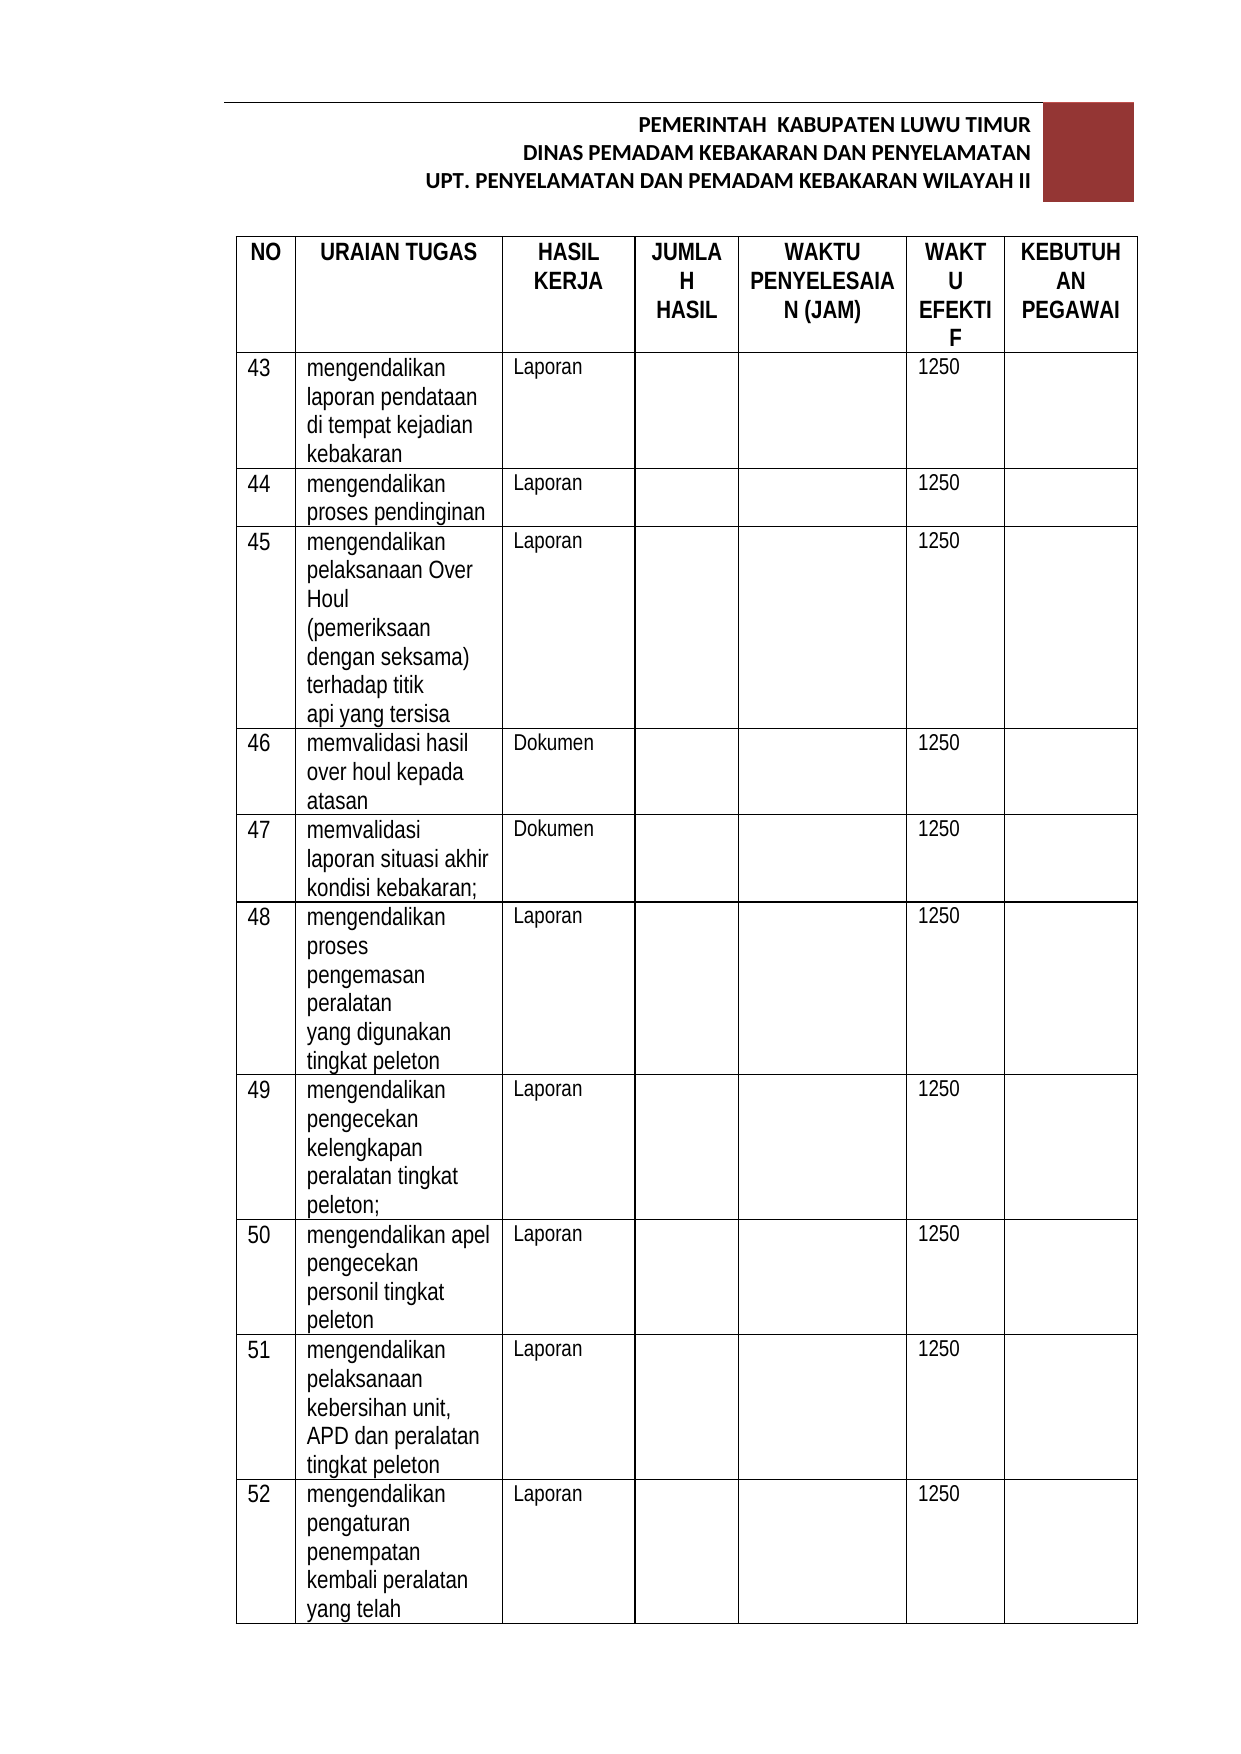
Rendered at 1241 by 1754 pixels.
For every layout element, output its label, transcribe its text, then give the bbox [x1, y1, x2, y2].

table_cell [636, 815, 738, 901]
table_cell 50 [237, 1220, 295, 1334]
table_cell Laporan [503, 1335, 634, 1478]
table_cell [739, 903, 906, 1074]
table_cell 1250 [907, 729, 1004, 814]
table_header JUMLAH HASIL [636, 237, 738, 352]
table_header NO [237, 237, 295, 352]
table_cell mengendalikan proses pendinginan [296, 469, 502, 526]
table_cell [1005, 729, 1137, 814]
table_cell [739, 527, 906, 727]
table_cell 45 [237, 527, 295, 727]
table_cell [1005, 1480, 1137, 1623]
table_cell Laporan [503, 469, 634, 526]
table_cell 1250 [907, 815, 1004, 901]
table_cell [1005, 1335, 1137, 1478]
table_cell 1250 [907, 469, 1004, 526]
table_cell [1005, 903, 1137, 1074]
table_cell Laporan [503, 1220, 634, 1334]
table_cell [739, 729, 906, 814]
table_cell [636, 1335, 738, 1478]
table_cell mengendalikan pengecekan kelengkapan peralatan tingkat peleton; [296, 1075, 502, 1218]
table_cell mengendalikan proses pengemasan peralatan yang digunakan tingkat peleton [296, 903, 502, 1074]
table_cell [636, 1480, 738, 1623]
table_cell [636, 1075, 738, 1218]
table_cell [1005, 815, 1137, 901]
table_cell memvalidasi laporan situasi akhir kondisi kebakaran; [296, 815, 502, 901]
table_cell 48 [237, 903, 295, 1074]
table_cell 49 [237, 1075, 295, 1218]
table_cell mengendalikan laporan pendataan di tempat kejadian kebakaran [296, 353, 502, 467]
table_cell 46 [237, 729, 295, 814]
table_cell [1005, 1075, 1137, 1218]
table_header HASIL KERJA [503, 237, 634, 352]
table_cell [739, 469, 906, 526]
table_cell Laporan [503, 1480, 634, 1623]
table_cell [296, 1480, 502, 1623]
table_header WAKTU PENYELESAIAN (JAM) [739, 237, 906, 352]
table_cell [739, 1075, 906, 1218]
table_cell Laporan [503, 353, 634, 467]
table_header WAKTU EFEKTIF [907, 237, 1004, 352]
table_cell Dokumen [503, 815, 634, 901]
table_cell [636, 729, 738, 814]
table_cell Laporan [503, 527, 634, 727]
table_cell [636, 353, 738, 467]
table_cell mengendalikan pelaksanaan Over Houl (pemeriksaan dengan seksama) terhadap titik api yang tersisa [296, 527, 502, 727]
table_cell [1005, 353, 1137, 467]
table_header KEBUTUHAN PEGAWAI [1005, 237, 1137, 352]
table_cell [636, 903, 738, 1074]
table_cell mengendalikan pelaksanaan kebersihan unit, APD dan peralatan tingkat peleton [296, 1335, 502, 1478]
table_cell mengendalikan apel pengecekan personil tingkat peleton [296, 1220, 502, 1334]
table_cell [739, 1480, 906, 1623]
table_cell [636, 469, 738, 526]
table_cell 52 [237, 1480, 295, 1623]
table_cell 51 [237, 1335, 295, 1478]
table_cell 43 [237, 353, 295, 467]
table_cell [1005, 527, 1137, 727]
table_cell 1250 [907, 527, 1004, 727]
table_cell [739, 353, 906, 467]
table_cell Dokumen [503, 729, 634, 814]
table_cell [739, 1335, 906, 1478]
table_cell 44 [237, 469, 295, 526]
table_cell 1250 [907, 1075, 1004, 1218]
table_cell 1250 [907, 1220, 1004, 1334]
table_header URAIAN TUGAS [296, 237, 502, 352]
table_cell 47 [237, 815, 295, 901]
table_cell [1005, 1220, 1137, 1334]
table_cell 1250 [907, 903, 1004, 1074]
table_cell [1005, 469, 1137, 526]
table_cell 1250 [907, 1335, 1004, 1478]
table_cell 1250 [907, 353, 1004, 467]
table_cell [636, 1220, 738, 1334]
table_cell 1250 [907, 1480, 1004, 1623]
table_cell Laporan [503, 903, 634, 1074]
table_cell memvalidasi hasil over houl kepada atasan [296, 729, 502, 814]
table_cell [636, 527, 738, 727]
table_cell [739, 815, 906, 901]
table_cell [739, 1220, 906, 1334]
table_cell Laporan [503, 1075, 634, 1218]
